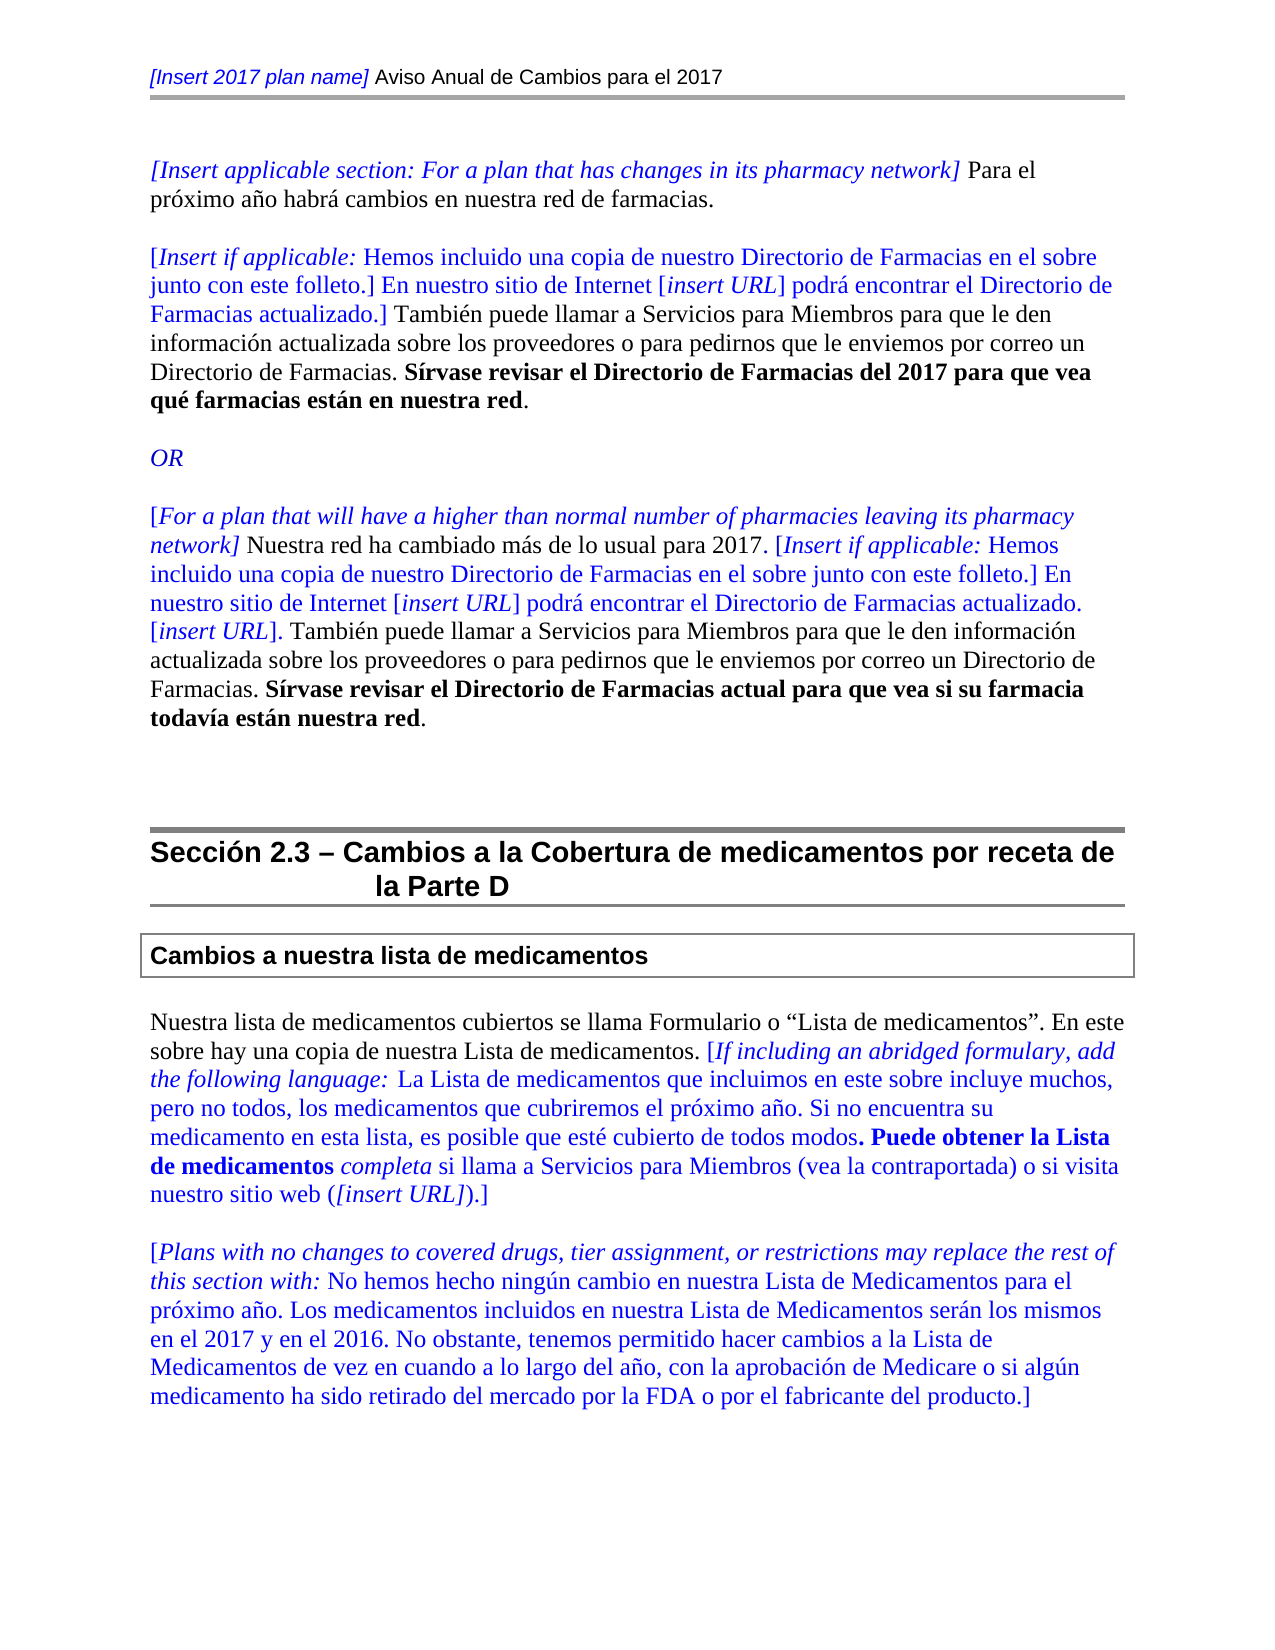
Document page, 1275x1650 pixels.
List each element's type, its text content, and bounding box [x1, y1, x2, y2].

text [Insert applicable section: For a plan that has changes in its pharmacy network] Para el próximo año habrá cambios en nuestra red de farmacias. [150, 155, 1125, 213]
text OR [150, 443, 1125, 472]
text Nuestra lista de medicamentos cubiertos se llama Formulario o “Lista de medicamentos”. En este sobre hay una copia de nuestra Lista de medicamentos. [If including an abridged formulary, add the following language: La Lista de medicamentos que incluimos en este sobre incluye muchos, pero no todos, los medicamentos que cubriremos el próximo año. Si no encuentra su medicamento en esta lista, es posible que esté cubierto de todos modos. Puede obtener la Lista de medicamentos completa si llama a Servicios para Miembros (vea la contraportada) o si visita nuestro sitio web ([insert URL]).] [150, 1007, 1125, 1208]
subtitle Sección 2.3 – Cambios a la Cobertura de medicamentos por receta de la Parte D [150, 833, 1125, 904]
text [Insert if applicable: Hemos incluido una copia de nuestro Directorio de Farmacias en el sobre junto con este folleto.] En nuestro sitio de Internet [insert URL] podrá encontrar el Directorio de Farmacias actualizado.] También puede llamar a Servicios para Miembros para que le den información actualizada sobre los proveedores o para pedirnos que le enviemos por correo un Directorio de Farmacias. Sírvase revisar el Directorio de Farmacias del 2017 para que vea qué farmacias están en nuestra red. [150, 242, 1125, 414]
text [Plans with no changes to covered drugs, tier assignment, or restrictions may replace the rest of this section with: No hemos hecho ningún cambio en nuestra Lista de Medicamentos para el próximo año. Los medicamentos incluidos en nuestra Lista de Medicamentos serán los mismos en el 2017 y en el 2016. No obstante, tenemos permitido hacer cambios a la Lista de Medicamentos de vez en cuando a lo largo del año, con la aprobación de Medicare o si algún medicamento ha sido retirado del mercado por la FDA o por el fabricante del producto.] [150, 1237, 1125, 1410]
subtitle Cambios a nuestra lista de medicamentos [142, 935, 1133, 976]
text [For a plan that will have a higher than normal number of pharmacies leaving its pharmacy network] Nuestra red ha cambiado más de lo usual para 2017. [Insert if applicable: Hemos incluido una copia de nuestro Directorio de Farmacias en el sobre junto con este folleto.] En nuestro sitio de Internet [insert URL] podrá encontrar el Directorio de Farmacias actualizado. [insert URL]. También puede llamar a Servicios para Miembros para que le den información actualizada sobre los proveedores o para pedirnos que le enviemos por correo un Directorio de Farmacias. Sírvase revisar el Directorio de Farmacias actual para que vea si su farmacia todavía están nuestra red. [150, 501, 1125, 731]
